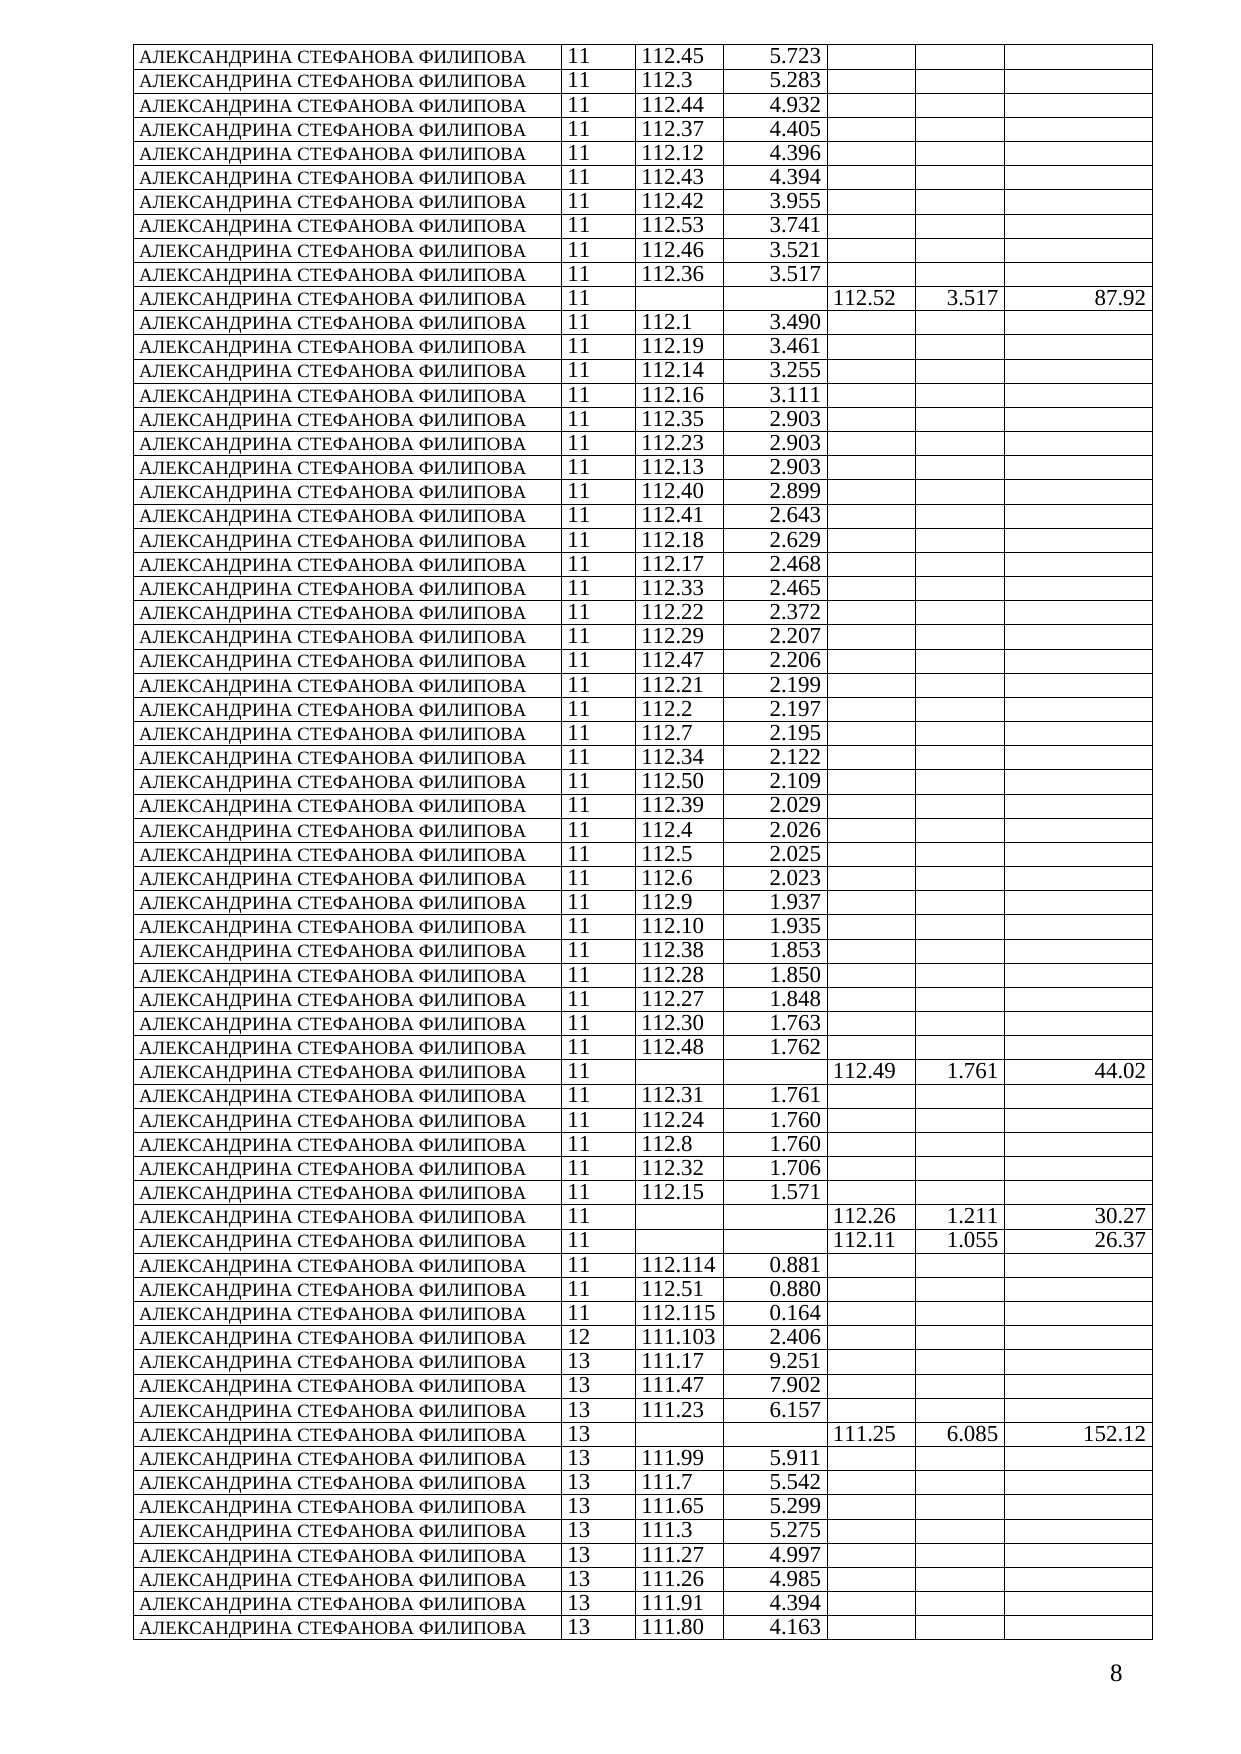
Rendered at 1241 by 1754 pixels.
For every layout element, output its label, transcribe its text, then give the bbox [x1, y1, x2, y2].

table_cell [1005, 311, 1152, 334]
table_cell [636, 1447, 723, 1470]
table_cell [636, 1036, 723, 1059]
table_cell 112.23 [636, 432, 723, 455]
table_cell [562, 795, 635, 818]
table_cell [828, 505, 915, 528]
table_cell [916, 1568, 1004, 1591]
table_cell 11 [562, 94, 635, 117]
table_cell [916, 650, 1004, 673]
table_cell [1005, 408, 1152, 431]
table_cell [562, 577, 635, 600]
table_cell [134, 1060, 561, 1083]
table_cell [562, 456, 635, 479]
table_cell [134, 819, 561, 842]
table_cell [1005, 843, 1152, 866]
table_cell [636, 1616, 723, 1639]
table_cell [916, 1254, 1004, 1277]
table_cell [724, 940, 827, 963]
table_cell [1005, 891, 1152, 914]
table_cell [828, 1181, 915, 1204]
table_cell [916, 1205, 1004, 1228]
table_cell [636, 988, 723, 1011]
table_cell [828, 190, 915, 213]
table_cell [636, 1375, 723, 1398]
table_cell 11 [562, 287, 635, 310]
table_cell АЛЕКСАНДРИНА СТЕФАНОВА ФИЛИПОВА [134, 215, 561, 238]
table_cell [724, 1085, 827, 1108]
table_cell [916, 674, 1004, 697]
table_cell 112.19 [636, 335, 723, 358]
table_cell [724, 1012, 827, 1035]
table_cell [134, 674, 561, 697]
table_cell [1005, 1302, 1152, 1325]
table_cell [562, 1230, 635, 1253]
table_cell АЛЕКСАНДРИНА СТЕФАНОВА ФИЛИПОВА [134, 360, 561, 383]
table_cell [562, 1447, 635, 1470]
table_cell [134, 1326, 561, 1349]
table_cell 11 [562, 142, 635, 165]
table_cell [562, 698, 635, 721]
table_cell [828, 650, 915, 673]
table_cell [916, 118, 1004, 141]
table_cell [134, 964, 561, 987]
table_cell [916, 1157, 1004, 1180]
table_cell 11 [562, 311, 635, 334]
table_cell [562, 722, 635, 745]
table_cell 11 [562, 384, 635, 407]
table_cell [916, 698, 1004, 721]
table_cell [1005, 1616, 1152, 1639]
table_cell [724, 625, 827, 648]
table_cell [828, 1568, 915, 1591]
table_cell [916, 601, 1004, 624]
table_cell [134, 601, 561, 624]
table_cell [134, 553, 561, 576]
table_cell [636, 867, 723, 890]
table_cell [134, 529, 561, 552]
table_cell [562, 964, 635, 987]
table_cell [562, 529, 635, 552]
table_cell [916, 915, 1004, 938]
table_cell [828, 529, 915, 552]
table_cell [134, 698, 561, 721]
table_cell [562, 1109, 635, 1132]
table_cell [828, 45, 915, 68]
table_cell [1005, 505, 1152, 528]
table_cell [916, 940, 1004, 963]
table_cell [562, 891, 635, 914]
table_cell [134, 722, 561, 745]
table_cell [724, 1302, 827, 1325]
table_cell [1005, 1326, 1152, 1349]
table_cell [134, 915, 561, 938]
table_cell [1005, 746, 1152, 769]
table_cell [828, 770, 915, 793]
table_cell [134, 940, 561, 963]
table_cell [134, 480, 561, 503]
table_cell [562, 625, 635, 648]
table_cell 5.723 [724, 45, 827, 68]
table_cell 112.44 [636, 94, 723, 117]
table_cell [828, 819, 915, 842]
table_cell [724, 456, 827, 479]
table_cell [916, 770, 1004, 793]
table_cell 112.16 [636, 384, 723, 407]
table_cell 3.741 [724, 215, 827, 238]
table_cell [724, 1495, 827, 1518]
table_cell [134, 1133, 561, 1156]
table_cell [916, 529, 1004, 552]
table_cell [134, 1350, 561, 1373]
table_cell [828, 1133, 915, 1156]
table_cell [1005, 190, 1152, 213]
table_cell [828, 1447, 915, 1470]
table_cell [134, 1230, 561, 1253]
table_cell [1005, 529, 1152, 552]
table_cell 11 [562, 408, 635, 431]
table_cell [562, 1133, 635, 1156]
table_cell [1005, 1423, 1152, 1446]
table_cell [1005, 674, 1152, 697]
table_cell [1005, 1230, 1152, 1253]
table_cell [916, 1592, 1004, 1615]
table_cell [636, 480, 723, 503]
table_cell [916, 263, 1004, 286]
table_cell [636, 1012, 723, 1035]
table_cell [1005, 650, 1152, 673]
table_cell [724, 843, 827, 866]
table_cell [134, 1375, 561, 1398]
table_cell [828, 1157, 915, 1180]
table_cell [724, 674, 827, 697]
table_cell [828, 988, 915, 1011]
table_cell [916, 45, 1004, 68]
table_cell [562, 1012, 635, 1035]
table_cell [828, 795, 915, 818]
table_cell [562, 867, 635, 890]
table_cell [828, 432, 915, 455]
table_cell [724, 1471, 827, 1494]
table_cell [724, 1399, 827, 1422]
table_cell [134, 45, 561, 68]
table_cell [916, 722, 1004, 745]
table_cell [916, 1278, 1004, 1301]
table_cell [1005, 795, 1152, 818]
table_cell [134, 70, 561, 93]
table_cell 4.932 [724, 94, 827, 117]
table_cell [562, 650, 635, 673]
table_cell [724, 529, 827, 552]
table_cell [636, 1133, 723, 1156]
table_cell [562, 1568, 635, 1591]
table_cell 112.1 [636, 311, 723, 334]
table_cell 112.14 [636, 360, 723, 383]
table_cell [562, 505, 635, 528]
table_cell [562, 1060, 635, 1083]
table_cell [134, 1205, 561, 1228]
table_cell 11 [562, 263, 635, 286]
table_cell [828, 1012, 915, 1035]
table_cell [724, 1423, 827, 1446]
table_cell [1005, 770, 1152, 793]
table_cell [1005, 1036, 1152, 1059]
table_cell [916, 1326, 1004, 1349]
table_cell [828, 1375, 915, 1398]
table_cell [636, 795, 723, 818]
table_cell 2.903 [724, 432, 827, 455]
table_cell 5.283 [724, 70, 827, 93]
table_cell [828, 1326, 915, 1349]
table_cell [1005, 118, 1152, 141]
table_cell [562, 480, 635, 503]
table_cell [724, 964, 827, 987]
table_cell [1005, 45, 1152, 68]
table_cell 11 [562, 215, 635, 238]
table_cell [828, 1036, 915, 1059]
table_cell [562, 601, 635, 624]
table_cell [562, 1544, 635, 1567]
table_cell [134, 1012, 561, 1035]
table_cell [828, 70, 915, 93]
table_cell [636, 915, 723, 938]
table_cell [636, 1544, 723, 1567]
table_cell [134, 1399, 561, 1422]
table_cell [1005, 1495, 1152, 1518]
table_cell 112.52 [828, 287, 915, 310]
table_cell АЛЕКСАНДРИНА СТЕФАНОВА ФИЛИПОВА [134, 335, 561, 358]
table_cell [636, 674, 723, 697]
table_cell 3.521 [724, 239, 827, 262]
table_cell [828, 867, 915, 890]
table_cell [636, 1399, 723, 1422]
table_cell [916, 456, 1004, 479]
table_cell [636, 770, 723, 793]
table_cell [916, 190, 1004, 213]
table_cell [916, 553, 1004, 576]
table_cell 3.517 [724, 263, 827, 286]
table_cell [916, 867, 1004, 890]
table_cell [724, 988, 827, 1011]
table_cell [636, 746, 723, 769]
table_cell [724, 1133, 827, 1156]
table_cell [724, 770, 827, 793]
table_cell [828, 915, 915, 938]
table_cell 112.35 [636, 408, 723, 431]
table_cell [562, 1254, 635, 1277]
table_cell [828, 360, 915, 383]
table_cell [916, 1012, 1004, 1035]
table_cell 112.3 [636, 70, 723, 93]
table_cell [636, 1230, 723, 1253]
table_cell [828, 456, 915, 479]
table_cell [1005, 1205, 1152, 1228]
table_cell 112.36 [636, 263, 723, 286]
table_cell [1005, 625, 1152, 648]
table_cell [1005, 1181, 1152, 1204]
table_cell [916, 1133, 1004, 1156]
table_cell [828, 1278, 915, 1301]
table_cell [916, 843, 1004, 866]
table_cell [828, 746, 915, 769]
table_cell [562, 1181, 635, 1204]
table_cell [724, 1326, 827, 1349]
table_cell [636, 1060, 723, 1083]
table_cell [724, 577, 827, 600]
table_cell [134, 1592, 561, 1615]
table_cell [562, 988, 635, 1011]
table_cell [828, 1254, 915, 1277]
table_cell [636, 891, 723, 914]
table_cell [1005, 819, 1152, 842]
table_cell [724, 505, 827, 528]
table_cell 11 [562, 190, 635, 213]
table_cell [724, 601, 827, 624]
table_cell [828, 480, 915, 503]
table_cell [828, 311, 915, 334]
table_cell АЛЕКСАНДРИНА СТЕФАНОВА ФИЛИПОВА [134, 311, 561, 334]
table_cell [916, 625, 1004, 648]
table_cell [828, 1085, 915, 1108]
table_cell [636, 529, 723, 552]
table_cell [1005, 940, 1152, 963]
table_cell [134, 94, 561, 117]
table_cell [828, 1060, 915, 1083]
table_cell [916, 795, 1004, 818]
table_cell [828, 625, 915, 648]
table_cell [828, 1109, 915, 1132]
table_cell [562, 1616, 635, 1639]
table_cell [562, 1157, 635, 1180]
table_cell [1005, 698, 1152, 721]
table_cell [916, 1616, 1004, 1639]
table_cell 3.255 [724, 360, 827, 383]
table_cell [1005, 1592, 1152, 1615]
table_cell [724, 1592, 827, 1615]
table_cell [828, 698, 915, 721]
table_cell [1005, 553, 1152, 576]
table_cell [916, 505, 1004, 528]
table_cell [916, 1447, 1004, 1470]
table_cell АЛЕКСАНДРИНА СТЕФАНОВА ФИЛИПОВА [134, 384, 561, 407]
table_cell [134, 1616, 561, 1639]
table_cell 2.903 [724, 408, 827, 431]
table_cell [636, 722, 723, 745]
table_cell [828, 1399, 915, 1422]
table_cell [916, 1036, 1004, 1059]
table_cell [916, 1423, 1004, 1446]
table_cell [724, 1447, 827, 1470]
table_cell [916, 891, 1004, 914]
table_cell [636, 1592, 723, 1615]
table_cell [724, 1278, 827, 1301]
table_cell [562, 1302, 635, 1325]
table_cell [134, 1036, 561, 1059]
table_cell 11 [562, 118, 635, 141]
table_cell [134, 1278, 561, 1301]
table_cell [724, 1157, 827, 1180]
table_cell [828, 384, 915, 407]
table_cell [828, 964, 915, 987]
table_cell [828, 118, 915, 141]
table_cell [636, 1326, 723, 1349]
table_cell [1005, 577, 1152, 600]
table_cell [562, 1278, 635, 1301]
table_cell [916, 70, 1004, 93]
table_cell АЛЕКСАНДРИНА СТЕФАНОВА ФИЛИПОВА [134, 142, 561, 165]
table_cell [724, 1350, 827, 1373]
table_cell [828, 408, 915, 431]
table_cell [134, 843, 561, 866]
table_cell АЛЕКСАНДРИНА СТЕФАНОВА ФИЛИПОВА [134, 166, 561, 189]
table_cell [1005, 239, 1152, 262]
table_cell [916, 166, 1004, 189]
table_cell [1005, 70, 1152, 93]
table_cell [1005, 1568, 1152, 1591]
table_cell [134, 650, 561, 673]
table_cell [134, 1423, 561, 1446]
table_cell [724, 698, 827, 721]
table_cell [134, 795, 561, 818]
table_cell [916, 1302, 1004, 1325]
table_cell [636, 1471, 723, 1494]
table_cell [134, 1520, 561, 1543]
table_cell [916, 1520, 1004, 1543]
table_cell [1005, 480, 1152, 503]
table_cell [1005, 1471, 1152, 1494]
table_cell [1005, 215, 1152, 238]
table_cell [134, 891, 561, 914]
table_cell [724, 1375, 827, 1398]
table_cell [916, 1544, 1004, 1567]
table_cell АЛЕКСАНДРИНА СТЕФАНОВА ФИЛИПОВА [134, 239, 561, 262]
table_cell АЛЕКСАНДРИНА СТЕФАНОВА ФИЛИПОВА [134, 408, 561, 431]
table_cell 4.396 [724, 142, 827, 165]
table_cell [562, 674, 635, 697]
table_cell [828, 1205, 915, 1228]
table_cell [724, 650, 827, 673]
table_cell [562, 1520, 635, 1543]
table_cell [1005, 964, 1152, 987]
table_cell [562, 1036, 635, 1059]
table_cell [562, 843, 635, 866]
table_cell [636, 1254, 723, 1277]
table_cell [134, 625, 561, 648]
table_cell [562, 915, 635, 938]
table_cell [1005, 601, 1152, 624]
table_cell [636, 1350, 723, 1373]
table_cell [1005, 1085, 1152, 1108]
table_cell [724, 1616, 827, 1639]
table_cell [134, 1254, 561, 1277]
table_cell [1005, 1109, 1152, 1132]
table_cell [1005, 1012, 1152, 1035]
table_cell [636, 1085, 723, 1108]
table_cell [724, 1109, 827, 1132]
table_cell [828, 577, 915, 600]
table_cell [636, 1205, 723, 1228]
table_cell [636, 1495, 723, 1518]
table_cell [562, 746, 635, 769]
table_cell [916, 311, 1004, 334]
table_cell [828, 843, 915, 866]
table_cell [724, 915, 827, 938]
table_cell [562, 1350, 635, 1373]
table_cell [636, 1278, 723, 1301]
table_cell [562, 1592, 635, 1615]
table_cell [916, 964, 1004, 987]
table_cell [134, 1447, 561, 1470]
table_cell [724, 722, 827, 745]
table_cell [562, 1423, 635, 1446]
table_cell [828, 94, 915, 117]
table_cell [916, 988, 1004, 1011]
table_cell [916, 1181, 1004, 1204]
table_cell АЛЕКСАНДРИНА СТЕФАНОВА ФИЛИПОВА [134, 263, 561, 286]
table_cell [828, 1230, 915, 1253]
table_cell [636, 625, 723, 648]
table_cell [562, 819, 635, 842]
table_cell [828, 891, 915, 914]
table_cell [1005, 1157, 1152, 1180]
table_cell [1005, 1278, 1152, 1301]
table_cell [1005, 360, 1152, 383]
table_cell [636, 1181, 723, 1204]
table_cell 112.45 [636, 45, 723, 68]
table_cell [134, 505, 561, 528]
table_cell 3.517 [916, 287, 1004, 310]
table_cell 112.12 [636, 142, 723, 165]
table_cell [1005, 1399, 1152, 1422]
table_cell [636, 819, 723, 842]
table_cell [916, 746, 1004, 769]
table_cell 11 [562, 335, 635, 358]
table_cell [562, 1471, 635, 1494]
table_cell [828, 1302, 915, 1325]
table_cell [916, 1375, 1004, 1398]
table_cell 11 [562, 432, 635, 455]
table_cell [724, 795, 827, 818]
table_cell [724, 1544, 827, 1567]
table_cell [1005, 94, 1152, 117]
table_cell 11 [562, 166, 635, 189]
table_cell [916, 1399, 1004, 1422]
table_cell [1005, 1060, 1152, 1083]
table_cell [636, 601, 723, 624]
table_cell 11 [562, 45, 635, 68]
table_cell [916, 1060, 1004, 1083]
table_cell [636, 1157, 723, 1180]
table_cell [636, 287, 723, 310]
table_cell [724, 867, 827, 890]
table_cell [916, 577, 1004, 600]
table_cell АЛЕКСАНДРИНА СТЕФАНОВА ФИЛИПОВА [134, 287, 561, 310]
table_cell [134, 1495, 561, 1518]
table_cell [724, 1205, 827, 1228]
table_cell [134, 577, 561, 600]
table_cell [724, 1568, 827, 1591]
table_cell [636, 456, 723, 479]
table_cell [828, 215, 915, 238]
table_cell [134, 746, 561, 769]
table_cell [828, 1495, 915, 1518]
table_cell АЛЕКСАНДРИНА СТЕФАНОВА ФИЛИПОВА [134, 190, 561, 213]
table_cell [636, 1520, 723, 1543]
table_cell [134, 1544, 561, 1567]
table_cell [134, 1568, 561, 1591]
table_cell 11 [562, 360, 635, 383]
table_cell [916, 360, 1004, 383]
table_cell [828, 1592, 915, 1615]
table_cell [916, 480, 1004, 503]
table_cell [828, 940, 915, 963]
table_cell [828, 263, 915, 286]
table_cell 3.111 [724, 384, 827, 407]
table_cell [828, 335, 915, 358]
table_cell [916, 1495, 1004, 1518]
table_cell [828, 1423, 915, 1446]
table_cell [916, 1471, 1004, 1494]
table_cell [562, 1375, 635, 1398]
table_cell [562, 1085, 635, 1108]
table_cell 3.461 [724, 335, 827, 358]
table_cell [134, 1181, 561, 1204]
table_cell АЛЕКСАНДРИНА СТЕФАНОВА ФИЛИПОВА [134, 432, 561, 455]
table_cell [724, 287, 827, 310]
table_cell [1005, 263, 1152, 286]
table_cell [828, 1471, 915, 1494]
table_cell [916, 239, 1004, 262]
table_cell 112.37 [636, 118, 723, 141]
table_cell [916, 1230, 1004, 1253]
table_cell 112.43 [636, 166, 723, 189]
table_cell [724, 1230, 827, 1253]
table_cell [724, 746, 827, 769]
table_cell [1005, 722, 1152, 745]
table_cell [1005, 335, 1152, 358]
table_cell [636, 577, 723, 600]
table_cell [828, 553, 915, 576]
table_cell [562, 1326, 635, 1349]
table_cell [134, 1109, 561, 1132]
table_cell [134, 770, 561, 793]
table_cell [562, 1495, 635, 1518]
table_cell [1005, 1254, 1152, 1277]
table_cell [916, 432, 1004, 455]
table_cell [916, 408, 1004, 431]
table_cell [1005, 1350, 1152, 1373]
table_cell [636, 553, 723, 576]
table_cell 112.46 [636, 239, 723, 262]
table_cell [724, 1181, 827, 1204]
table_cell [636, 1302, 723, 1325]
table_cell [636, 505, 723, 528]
table_cell [828, 239, 915, 262]
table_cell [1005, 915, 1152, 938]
table_cell 11 [562, 239, 635, 262]
table_cell [828, 142, 915, 165]
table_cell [134, 118, 561, 141]
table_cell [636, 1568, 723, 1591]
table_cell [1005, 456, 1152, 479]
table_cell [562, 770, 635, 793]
table_cell [1005, 384, 1152, 407]
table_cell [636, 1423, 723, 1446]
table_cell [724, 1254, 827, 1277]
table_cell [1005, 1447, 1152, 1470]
table_cell 11 [562, 70, 635, 93]
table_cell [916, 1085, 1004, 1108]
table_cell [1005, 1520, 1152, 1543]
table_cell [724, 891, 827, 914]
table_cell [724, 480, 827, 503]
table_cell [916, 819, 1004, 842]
table_cell [916, 215, 1004, 238]
table_cell [1005, 142, 1152, 165]
table_cell 87.92 [1005, 287, 1152, 310]
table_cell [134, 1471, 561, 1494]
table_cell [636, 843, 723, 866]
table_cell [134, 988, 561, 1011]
table_cell [916, 142, 1004, 165]
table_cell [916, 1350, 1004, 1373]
table_cell [916, 384, 1004, 407]
table_cell [828, 166, 915, 189]
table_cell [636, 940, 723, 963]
table_cell 4.405 [724, 118, 827, 141]
table_cell [1005, 166, 1152, 189]
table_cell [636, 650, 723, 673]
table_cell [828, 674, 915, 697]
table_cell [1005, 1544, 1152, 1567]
table_cell 112.42 [636, 190, 723, 213]
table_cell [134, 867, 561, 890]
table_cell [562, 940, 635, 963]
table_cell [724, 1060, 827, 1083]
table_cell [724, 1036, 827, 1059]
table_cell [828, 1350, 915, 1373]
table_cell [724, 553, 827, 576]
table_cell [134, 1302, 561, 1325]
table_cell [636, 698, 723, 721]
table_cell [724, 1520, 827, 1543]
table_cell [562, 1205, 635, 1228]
table_cell 112.53 [636, 215, 723, 238]
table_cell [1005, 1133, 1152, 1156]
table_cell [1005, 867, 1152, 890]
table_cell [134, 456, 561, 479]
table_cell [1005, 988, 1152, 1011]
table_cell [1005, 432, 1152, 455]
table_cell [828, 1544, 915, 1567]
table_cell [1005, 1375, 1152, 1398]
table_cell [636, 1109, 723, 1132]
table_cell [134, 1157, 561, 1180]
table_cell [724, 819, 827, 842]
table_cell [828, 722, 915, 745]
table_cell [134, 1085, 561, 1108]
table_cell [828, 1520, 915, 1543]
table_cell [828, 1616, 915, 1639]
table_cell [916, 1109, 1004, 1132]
table_cell 4.394 [724, 166, 827, 189]
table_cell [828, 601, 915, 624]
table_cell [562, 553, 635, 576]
table_cell [916, 335, 1004, 358]
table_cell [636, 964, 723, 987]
table_cell 3.955 [724, 190, 827, 213]
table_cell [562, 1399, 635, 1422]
table_cell [916, 94, 1004, 117]
table_cell 3.490 [724, 311, 827, 334]
